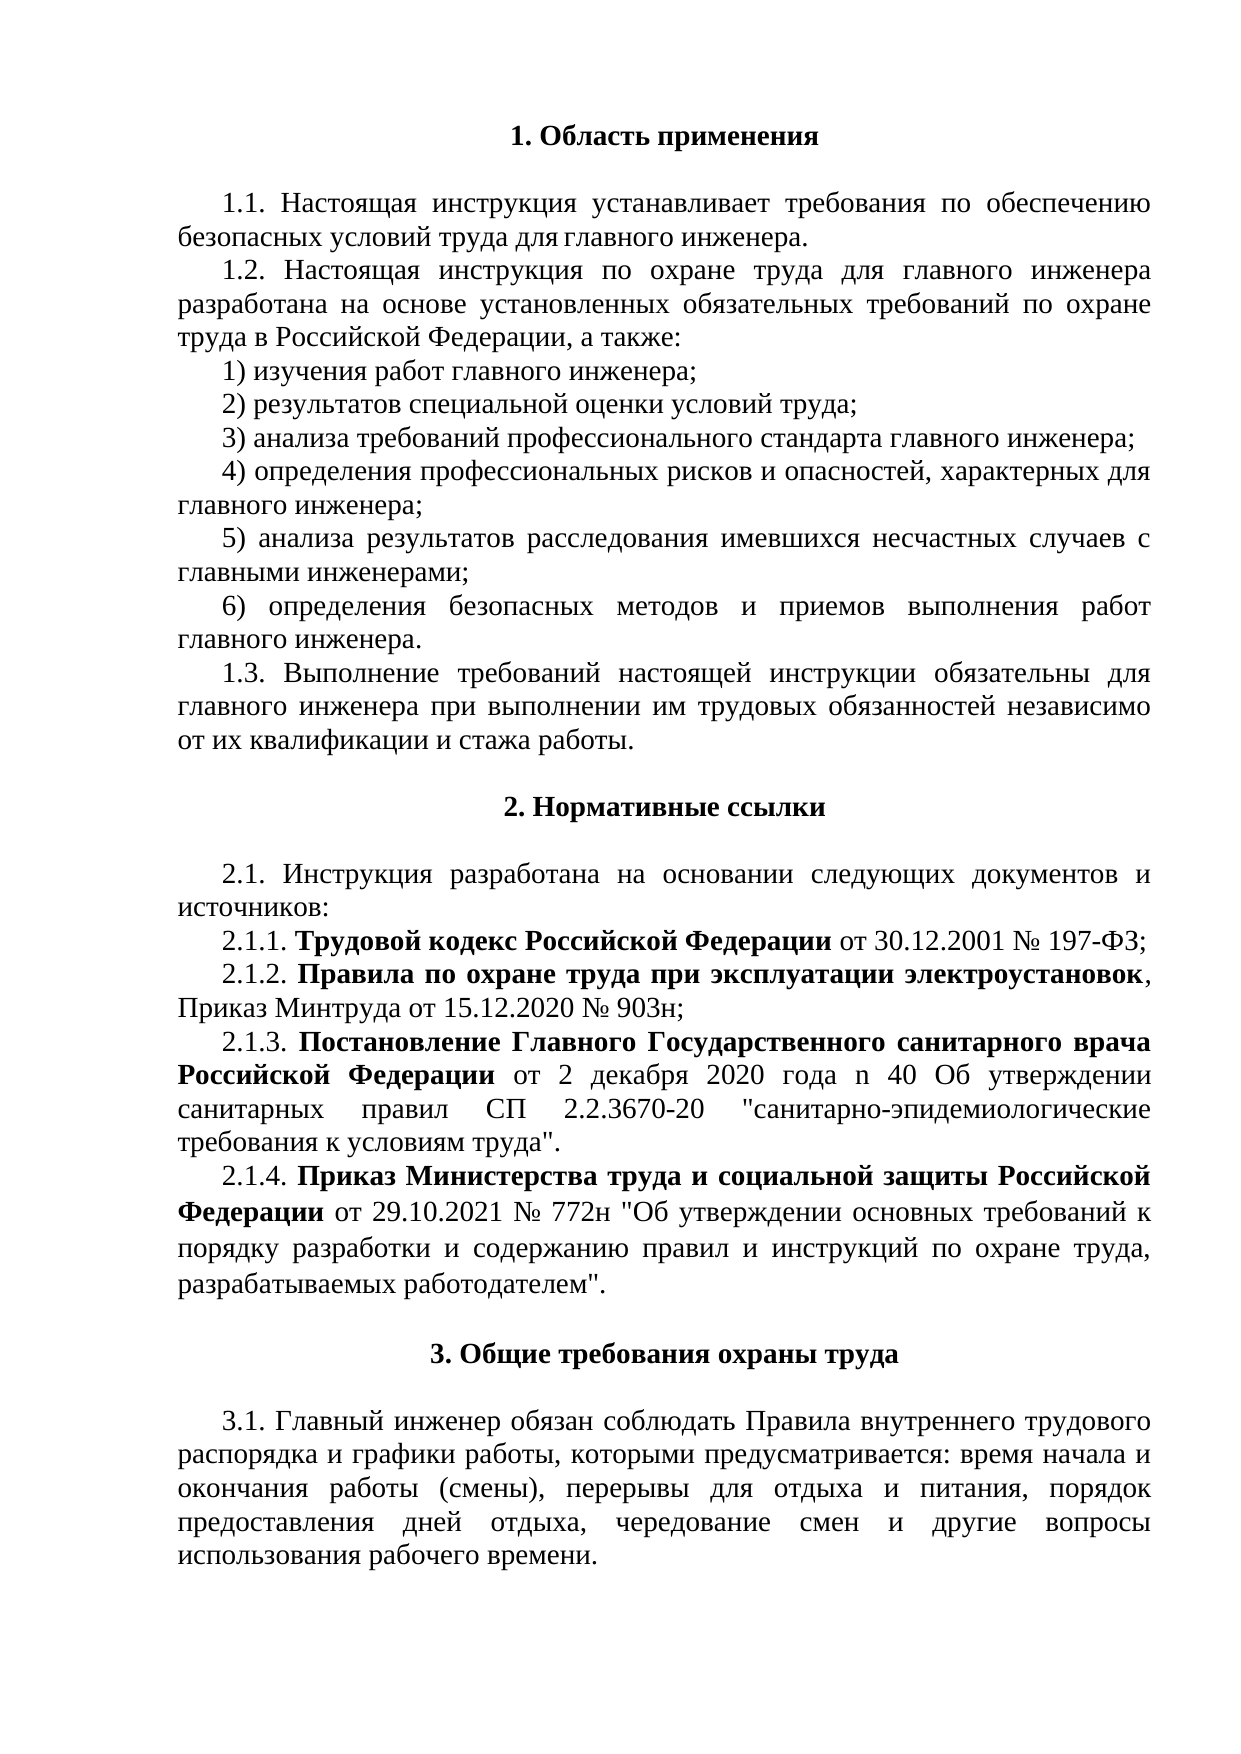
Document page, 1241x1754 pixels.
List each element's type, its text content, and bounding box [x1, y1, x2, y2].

text 6) определения безопасных методов и приемов выполнения работ главного инженера. [177, 588, 1152, 655]
text 3. Общие требования охраны труда [177, 1336, 1152, 1369]
text 5) анализа результатов расследования имевшихся несчастных случаев с главными инженерами; [177, 521, 1152, 588]
text 4) определения профессиональных рисков и опасностей, характерных для главного инженера; [177, 453, 1152, 521]
text 2.1.2. Правила по охране труда при эксплуатации электроустановок, Приказ Минтруда от 15.12.2020 № 903н; [177, 957, 1152, 1024]
text 2.1.4. Приказ Министерства труда и социальной защиты Российской Федерации от 29.10.2021 № 772н "Об утверждении основных требований к порядку разработки и содержанию правил и инструкций по охране труда, разрабатываемых работодателем". [177, 1158, 1152, 1300]
text 2) результатов специальной оценки условий труда; [177, 386, 1152, 420]
text 1.1. Настоящая инструкция устанавливает требования по обеспечению безопасных условий труда для главного инженера. [177, 185, 1152, 252]
text 2.1.3. Постановление Главного Государственного санитарного врача Российской Федерации от 2 декабря 2020 года n 40 Об утверждении санитарных правил СП 2.2.3670-20 "санитарно-эпидемиологические требования к условиям труда". [177, 1024, 1152, 1158]
text 2.1.1. Трудовой кодекс Российской Федерации от 30.12.2001 № 197-ФЗ; [177, 923, 1152, 957]
text 3) анализа требований профессионального стандарта главного инженера; [177, 420, 1152, 453]
text 1.2. Настоящая инструкция по охране труда для главного инженера разработана на основе установленных обязательных требований по охране труда в Российской Федерации, а также: [177, 252, 1152, 353]
text 3.1. Главный инженер обязан соблюдать Правила внутреннего трудового распорядка и графики работы, которыми предусматривается: время начала и окончания работы (смены), перерывы для отдыха и питания, порядок предоставления дней отдыха, чередование смен и другие вопросы использования рабочего времени. [177, 1403, 1152, 1571]
text 1. Область применения [177, 118, 1152, 152]
text 1) изучения работ главного инженера; [177, 353, 1152, 386]
text 2. Нормативные ссылки [177, 789, 1152, 822]
text 1.3. Выполнение требований настоящей инструкции обязательны для главного инженера при выполнении им трудовых обязанностей независимо от их квалификации и стажа работы. [177, 655, 1152, 755]
text 2.1. Инструкция разработана на основании следующих документов и источников: [177, 856, 1152, 923]
